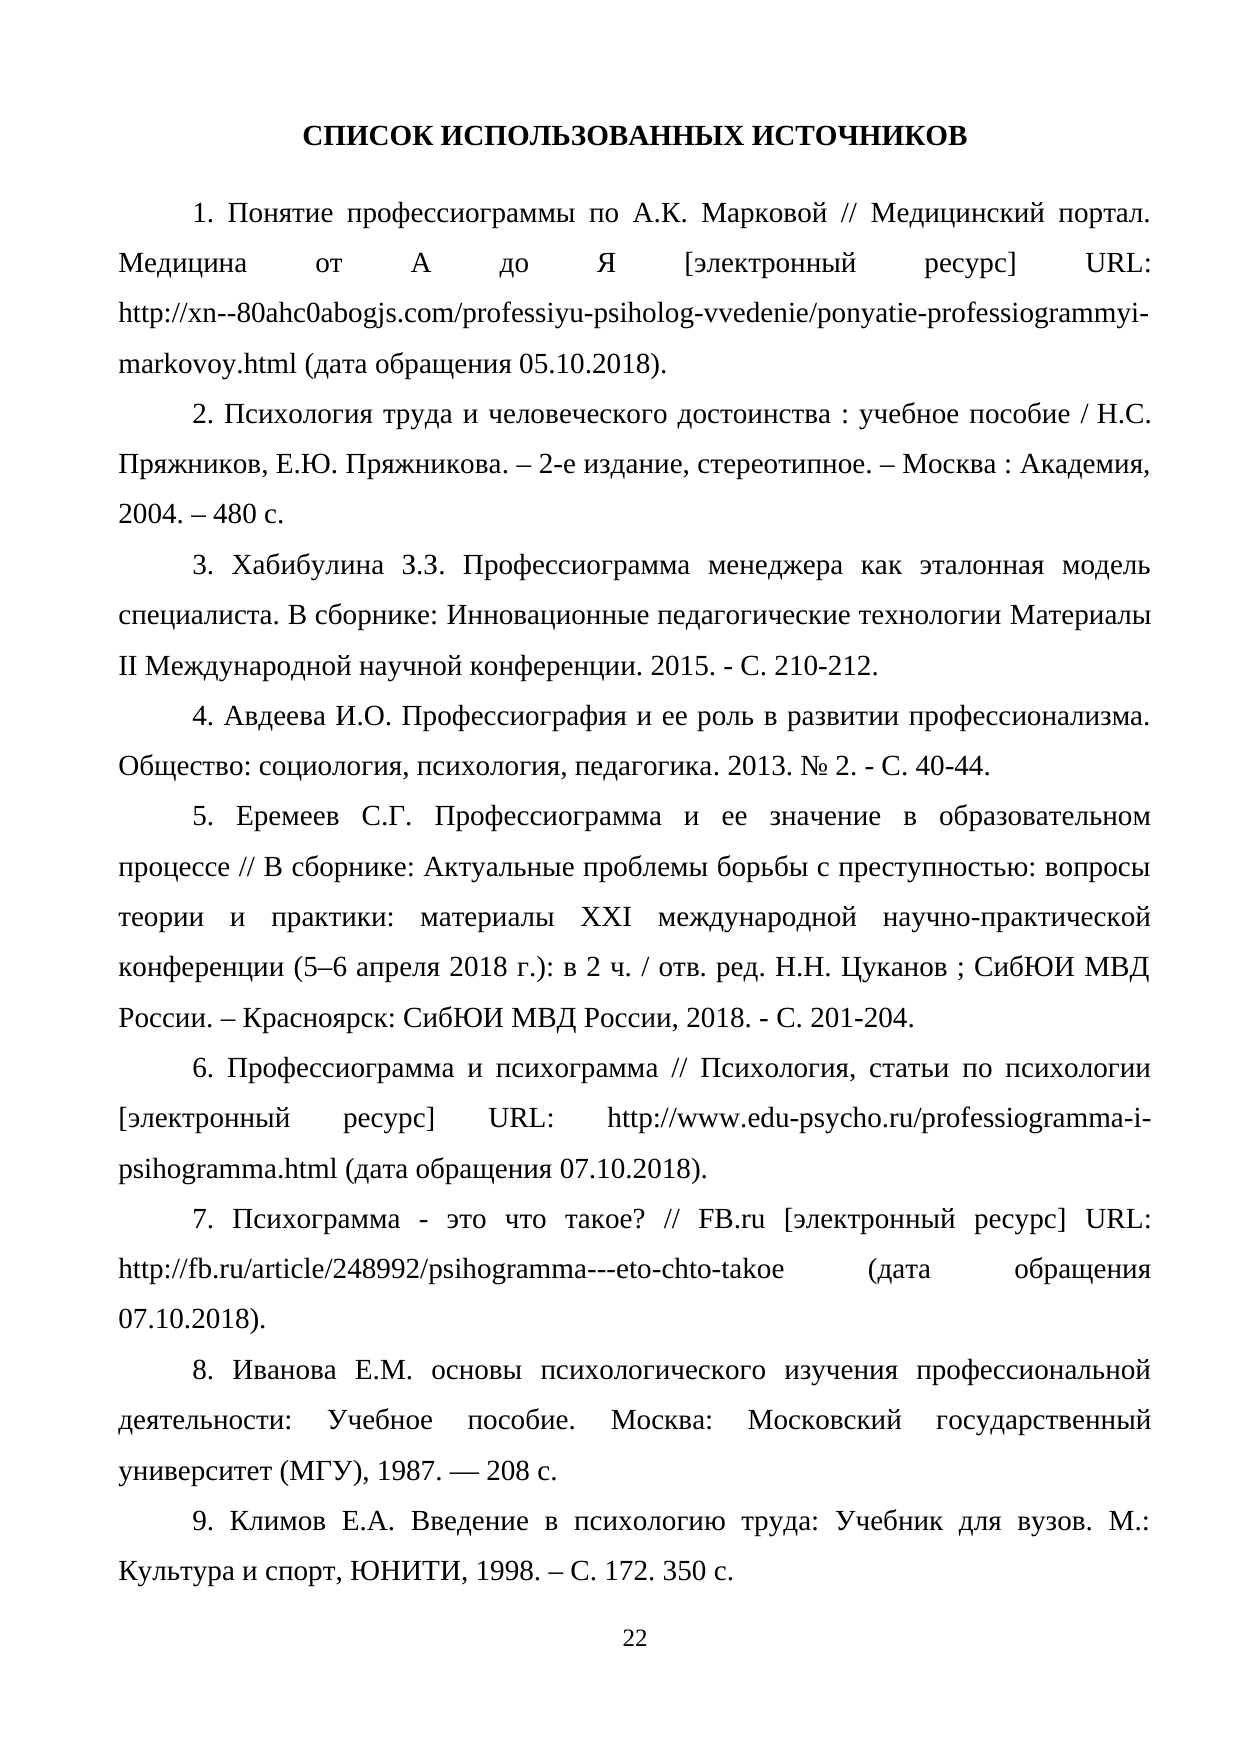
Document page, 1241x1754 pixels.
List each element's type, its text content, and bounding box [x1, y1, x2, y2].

text 9. Климов Е.А. Введение в психологию труда: Учебник для вузов. М.: Культура и спорт, ЮНИТИ, 1998. – С. 172. 350 с. [118, 1503, 1152, 1587]
text 1. Понятие профессиограммы по А.К. Марковой // Медицинский портал. Медицина от А до Я [электронный ресурс] URL: http://xn--80ahc0abogjs.com/professiyu-psiholog-vvedenie/ponyatie-professiogrammyi-markovoy.html (дата обращения 05.10.2018). [118, 195, 1152, 379]
text 2. Психология труда и человеческого достоинства : учебное пособие / Н.С. Пряжников, Е.Ю. Пряжникова. – 2-е издание, стереотипное. – Москва : Академия, 2004. – 480 с. [118, 396, 1152, 530]
subtitle Список использованных источников [118, 118, 1152, 152]
text 3. Хабибулина З.З. Профессиограмма менеджера как эталонная модель специалиста. В сборнике: Инновационные педагогические технологии Материалы II Международной научной конференции. 2015. - С. 210-212. [118, 547, 1152, 681]
text 6. Профессиограмма и психограмма // Психология, статьи по психологии [электронный ресурс] URL: http://www.edu-psycho.ru/professiogramma-i-psihogramma.html (дата обращения 07.10.2018). [118, 1050, 1152, 1184]
text 5. Еремеев С.Г. Профессиограмма и ее значение в образовательном процессе // В сборнике: Актуальные проблемы борьбы с преступностью: вопросы теории и практики: материалы XXI международной научно-практической конференции (5–6 апреля 2018 г.): в 2 ч. / отв. ред. Н.Н. Цуканов ; СибЮИ МВД России. – Красноярск: СибЮИ МВД России, 2018. - С. 201-204. [118, 798, 1152, 1033]
text 8. Иванова Е.М. основы психологического изучения профессиональной деятельности: Учебное пособие. Москва: Московский государственный университет (МГУ), 1987. — 208 с. [118, 1352, 1152, 1486]
text 7. Психограмма - это что такое? // FB.ru [электронный ресурс] URL: http://fb.ru/article/248992/psihogramma---eto-chto-takoe (дата обращения 07.10.2018). [118, 1201, 1152, 1335]
text 4. Авдеева И.О. Профессиография и ее роль в развитии профессионализма. Общество: социология, психология, педагогика. 2013. № 2. - С. 40-44. [118, 698, 1152, 782]
